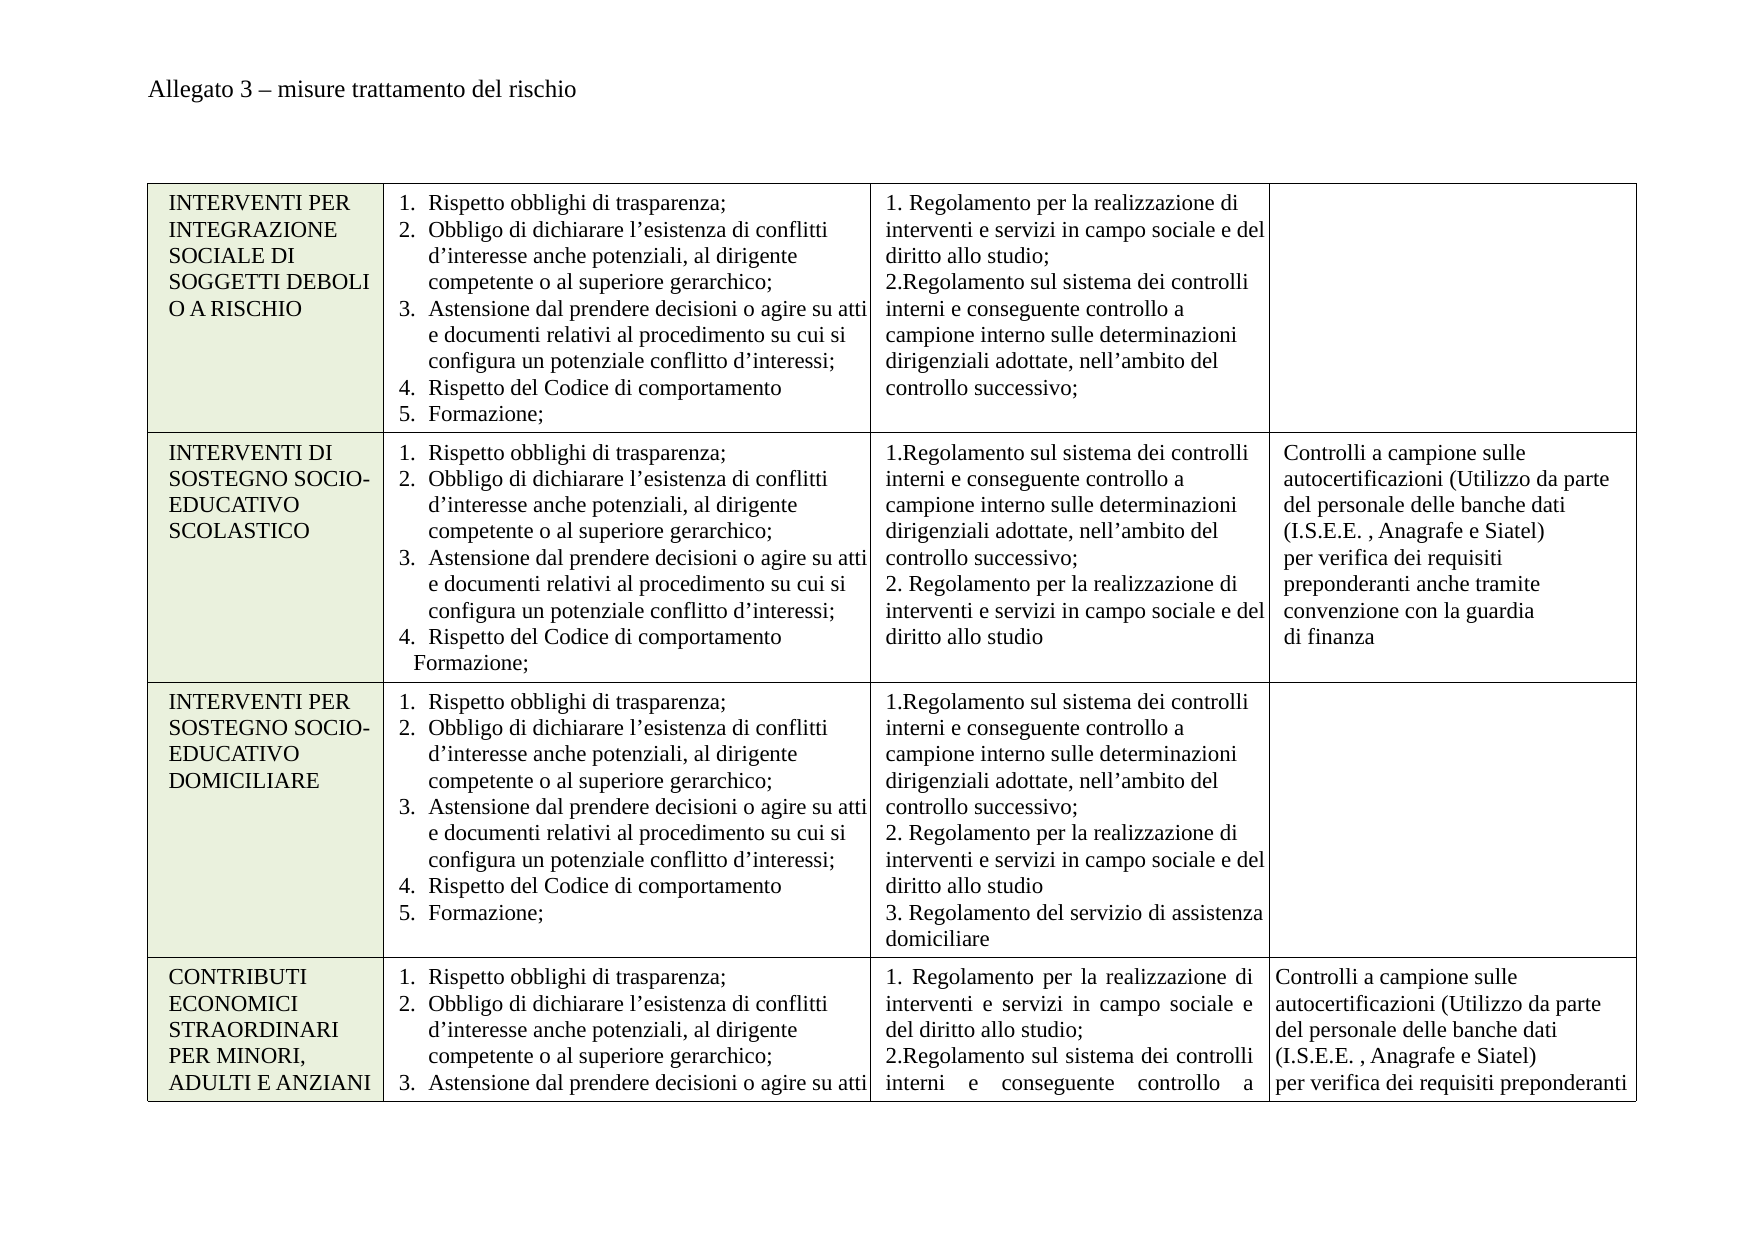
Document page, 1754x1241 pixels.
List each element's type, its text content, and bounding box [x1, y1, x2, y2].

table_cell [148, 958, 383, 1101]
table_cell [384, 958, 870, 1101]
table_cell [1270, 958, 1636, 1101]
table_cell INTERVENTI DI SOSTEGNO SOCIO-EDUCATIVO SCOLASTICO [148, 433, 383, 681]
table_cell [1270, 683, 1636, 957]
table_cell INTERVENTI PER INTEGRAZIONE SOCIALE DI SOGGETTI DEBOLI O A RISCHIO [148, 184, 383, 432]
table_cell INTERVENTI PER SOSTEGNO SOCIO-EDUCATIVO DOMICILIARE [148, 683, 383, 957]
table_cell [1270, 184, 1636, 432]
table_cell Rispetto obblighi di trasparenza; Obbligo di dichiarare l’esistenza di conflitti d’interesse anche potenziali, al dirigente competente o al superiore gerarchico; Astensione dal prendere decisioni o agire su atti e documenti relativi al procedimento su cui si configura un potenziale conflitto d’interessi; Rispetto del Codice di comportamento Formazione; [384, 683, 870, 957]
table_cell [871, 958, 1269, 1101]
table_cell Rispetto obblighi di trasparenza; Obbligo di dichiarare l’esistenza di conflitti d’interesse anche potenziali, al dirigente competente o al superiore gerarchico; Astensione dal prendere decisioni o agire su atti e documenti relativi al procedimento su cui si configura un potenziale conflitto d’interessi; Rispetto del Codice di comportamento Formazione; [384, 184, 870, 432]
table_cell 1.Regolamento sul sistema dei controlli interni e conseguente controllo a campione interno sulle determinazioni dirigenziali adottate, nell’ambito del controllo successivo; 2. Regolamento per la realizzazione di interventi e servizi in campo sociale e del diritto allo studio [871, 433, 1269, 681]
table_cell Rispetto obblighi di trasparenza; Obbligo di dichiarare l’esistenza di conflitti d’interesse anche potenziali, al dirigente competente o al superiore gerarchico; Astensione dal prendere decisioni o agire su atti e documenti relativi al procedimento su cui si configura un potenziale conflitto d’interessi; Rispetto del Codice di comportamento Formazione; [384, 433, 870, 681]
table_cell 1.Regolamento sul sistema dei controlli interni e conseguente controllo a campione interno sulle determinazioni dirigenziali adottate, nell’ambito del controllo successivo; 2. Regolamento per la realizzazione di interventi e servizi in campo sociale e del diritto allo studio 3. Regolamento del servizio di assistenza domiciliare [871, 683, 1269, 957]
